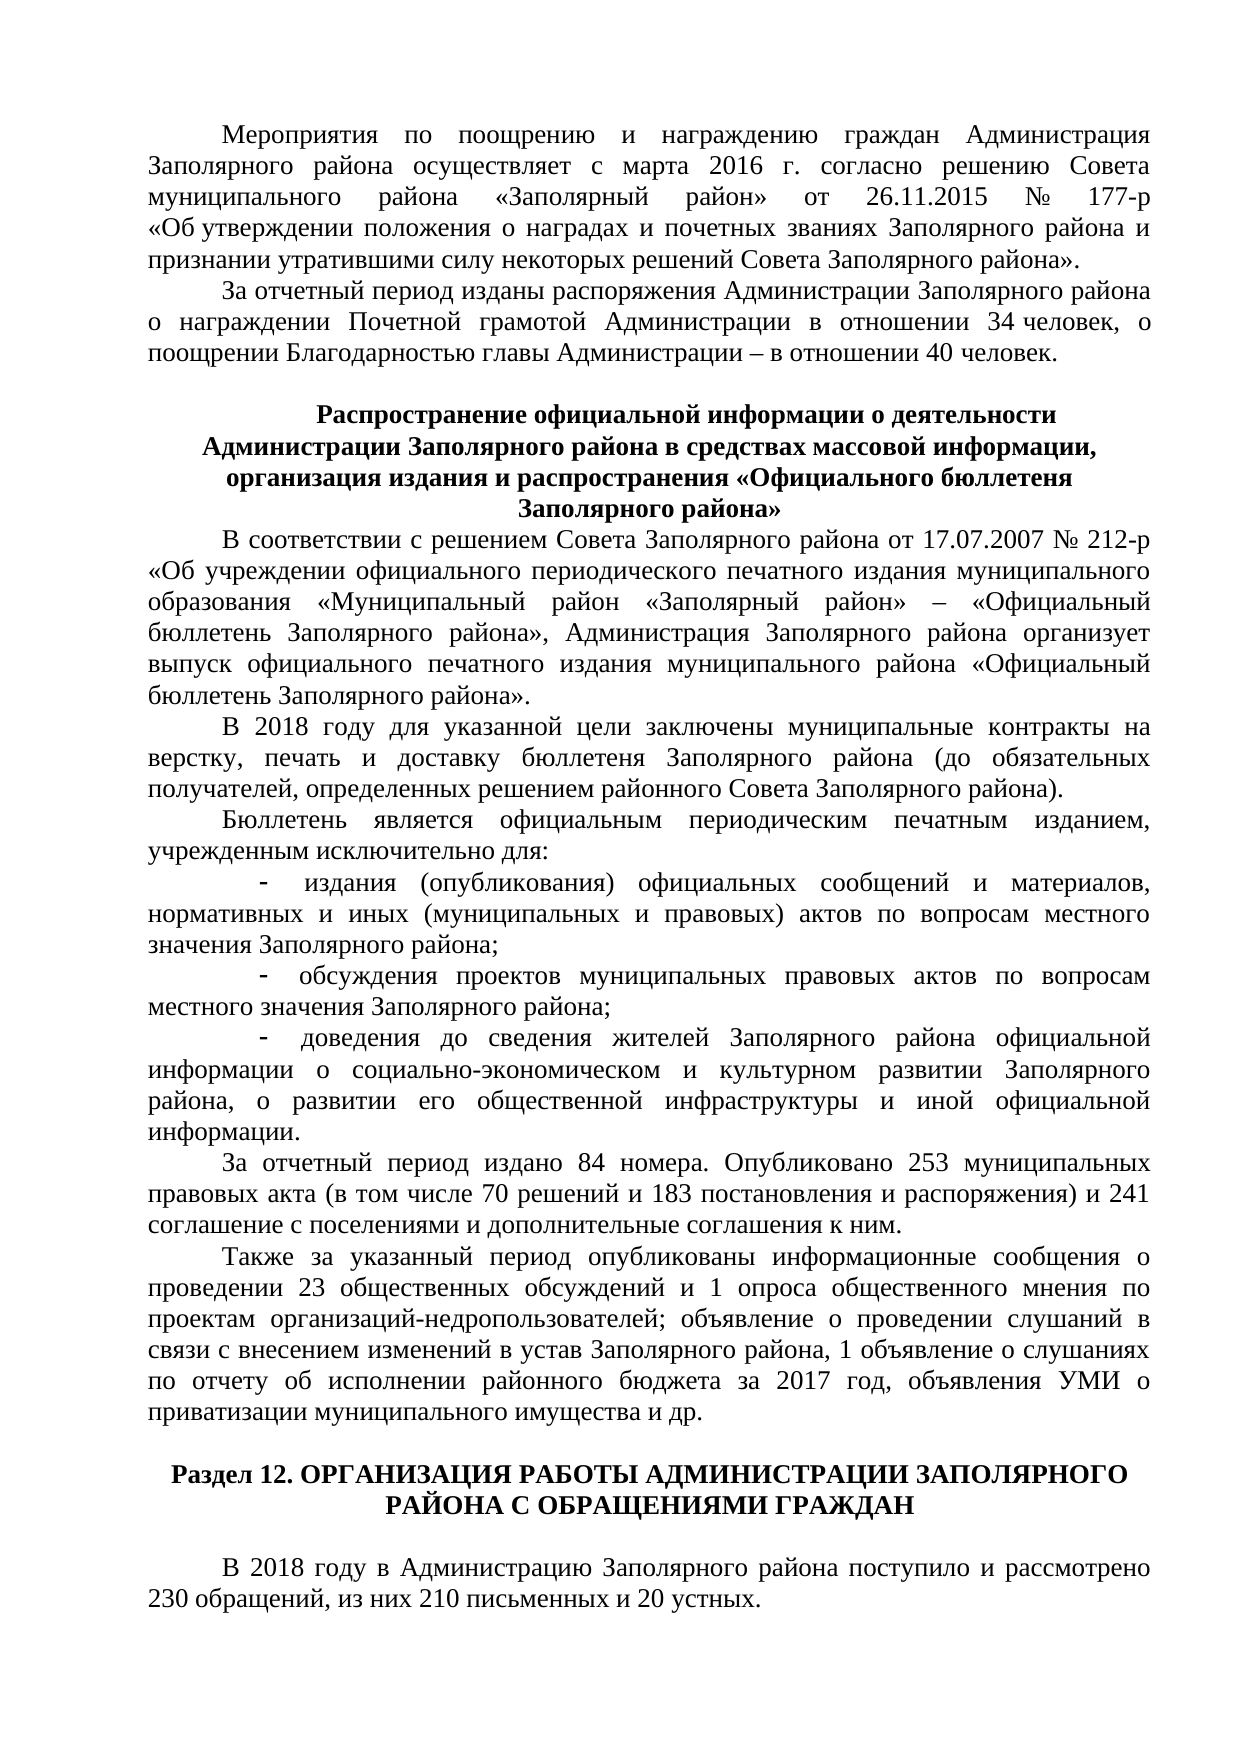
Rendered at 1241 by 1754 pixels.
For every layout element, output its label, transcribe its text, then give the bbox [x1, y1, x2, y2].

text В 2018 году для указанной цели заключены муниципальные контракты на верстку, печать и доставку бюллетеня Заполярного района (до обязательных получателей, определенных решением районного Совета Заполярного района). [148, 710, 1152, 803]
text Мероприятия по поощрению и награждению граждан Администрация Заполярного района осуществляет с марта 2016 г. согласно решению Совета муниципального района «Заполярный район» от 26.11.2015 № 177-р «Об утверждении положения о наградах и почетных званиях Заполярного района и признании утратившими силу некоторых решений Совета Заполярного района». [148, 118, 1152, 274]
list издания (опубликования) официальных сообщений и материалов, нормативных и иных (муниципальных и правовых) актов по вопросам местного значения Заполярного района; [148, 866, 1152, 959]
list доведения до сведения жителей Заполярного района официальной информации о социально-экономическом и культурном развитии Заполярного района, о развитии его общественной инфраструктуры и иной официальной информации. [148, 1022, 1152, 1146]
text Распространение официальной информации о деятельности Администрации Заполярного района в средствах массовой информации, организация издания и распространения «Официального бюллетеня Заполярного района» [148, 398, 1152, 523]
text Также за указанный период опубликованы информационные сообщения о проведении 23 общественных обсуждений и 1 опроса общественного мнения по проектам организаций-недропользователей; объявление о проведении слушаний в связи с внесением изменений в устав Заполярного района, 1 объявление о слушаниях по отчету об исполнении районного бюджета за 2017 год, объявления УМИ о приватизации муниципального имущества и др. [148, 1240, 1152, 1427]
text В соответствии с решением Совета Заполярного района от 17.07.2007 № 212-р «Об учреждении официального периодического печатного издания муниципального образования «Муниципальный район «Заполярный район» – «Официальный бюллетень Заполярного района», Администрация Заполярного района организует выпуск официального печатного издания муниципального района «Официальный бюллетень Заполярного района». [148, 523, 1152, 710]
text В 2018 году в Администрацию Заполярного района поступило и рассмотрено 230 обращений, из них 210 письменных и 20 устных. [148, 1551, 1152, 1613]
list обсуждения проектов муниципальных правовых актов по вопросам местного значения Заполярного района; [148, 959, 1152, 1022]
text Бюллетень является официальным периодическим печатным изданием, учрежденным исключительно для: [148, 803, 1152, 866]
text За отчетный период изданы распоряжения Администрации Заполярного района о награждении Почетной грамотой Администрации в отношении 34 человек, о поощрении Благодарностью главы Администрации – в отношении 40 человек. [148, 274, 1152, 367]
subtitle Раздел 12. ОРГАНИЗАЦИЯ РАБОТЫ АДМИНИСТРАЦИИ ЗАПОЛЯРНОГО РАЙОНА С ОБРАЩЕНИЯМИ ГРАЖДАН [148, 1458, 1152, 1520]
text За отчетный период издано 84 номера. Опубликовано 253 муниципальных правовых акта (в том числе 70 решений и 183 постановления и распоряжения) и 241 соглашение с поселениями и дополнительные соглашения к ним. [148, 1146, 1152, 1240]
